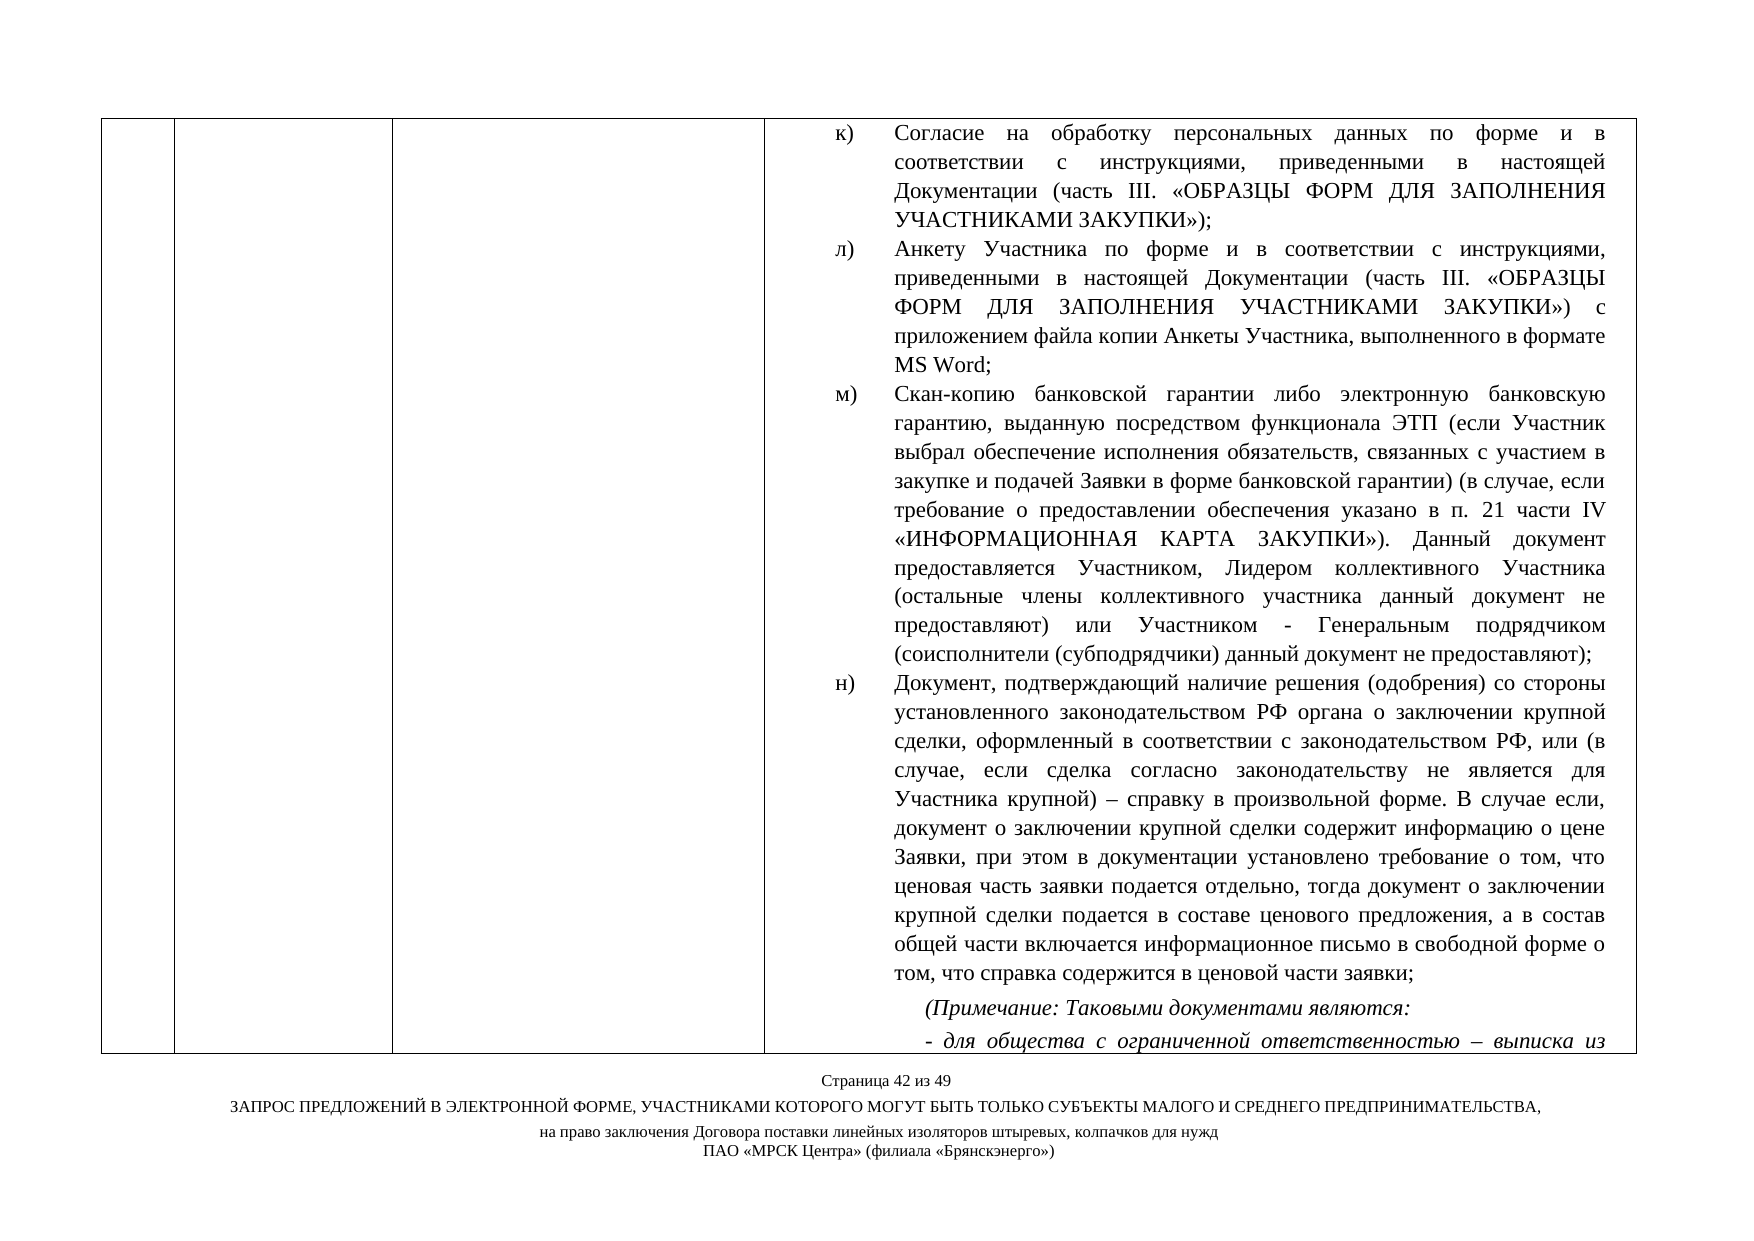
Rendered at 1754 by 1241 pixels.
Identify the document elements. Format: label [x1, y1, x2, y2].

table_cell [102, 119, 174, 1053]
table_cell [393, 119, 764, 1053]
table_cell [765, 119, 1636, 1053]
table_cell [175, 119, 392, 1053]
